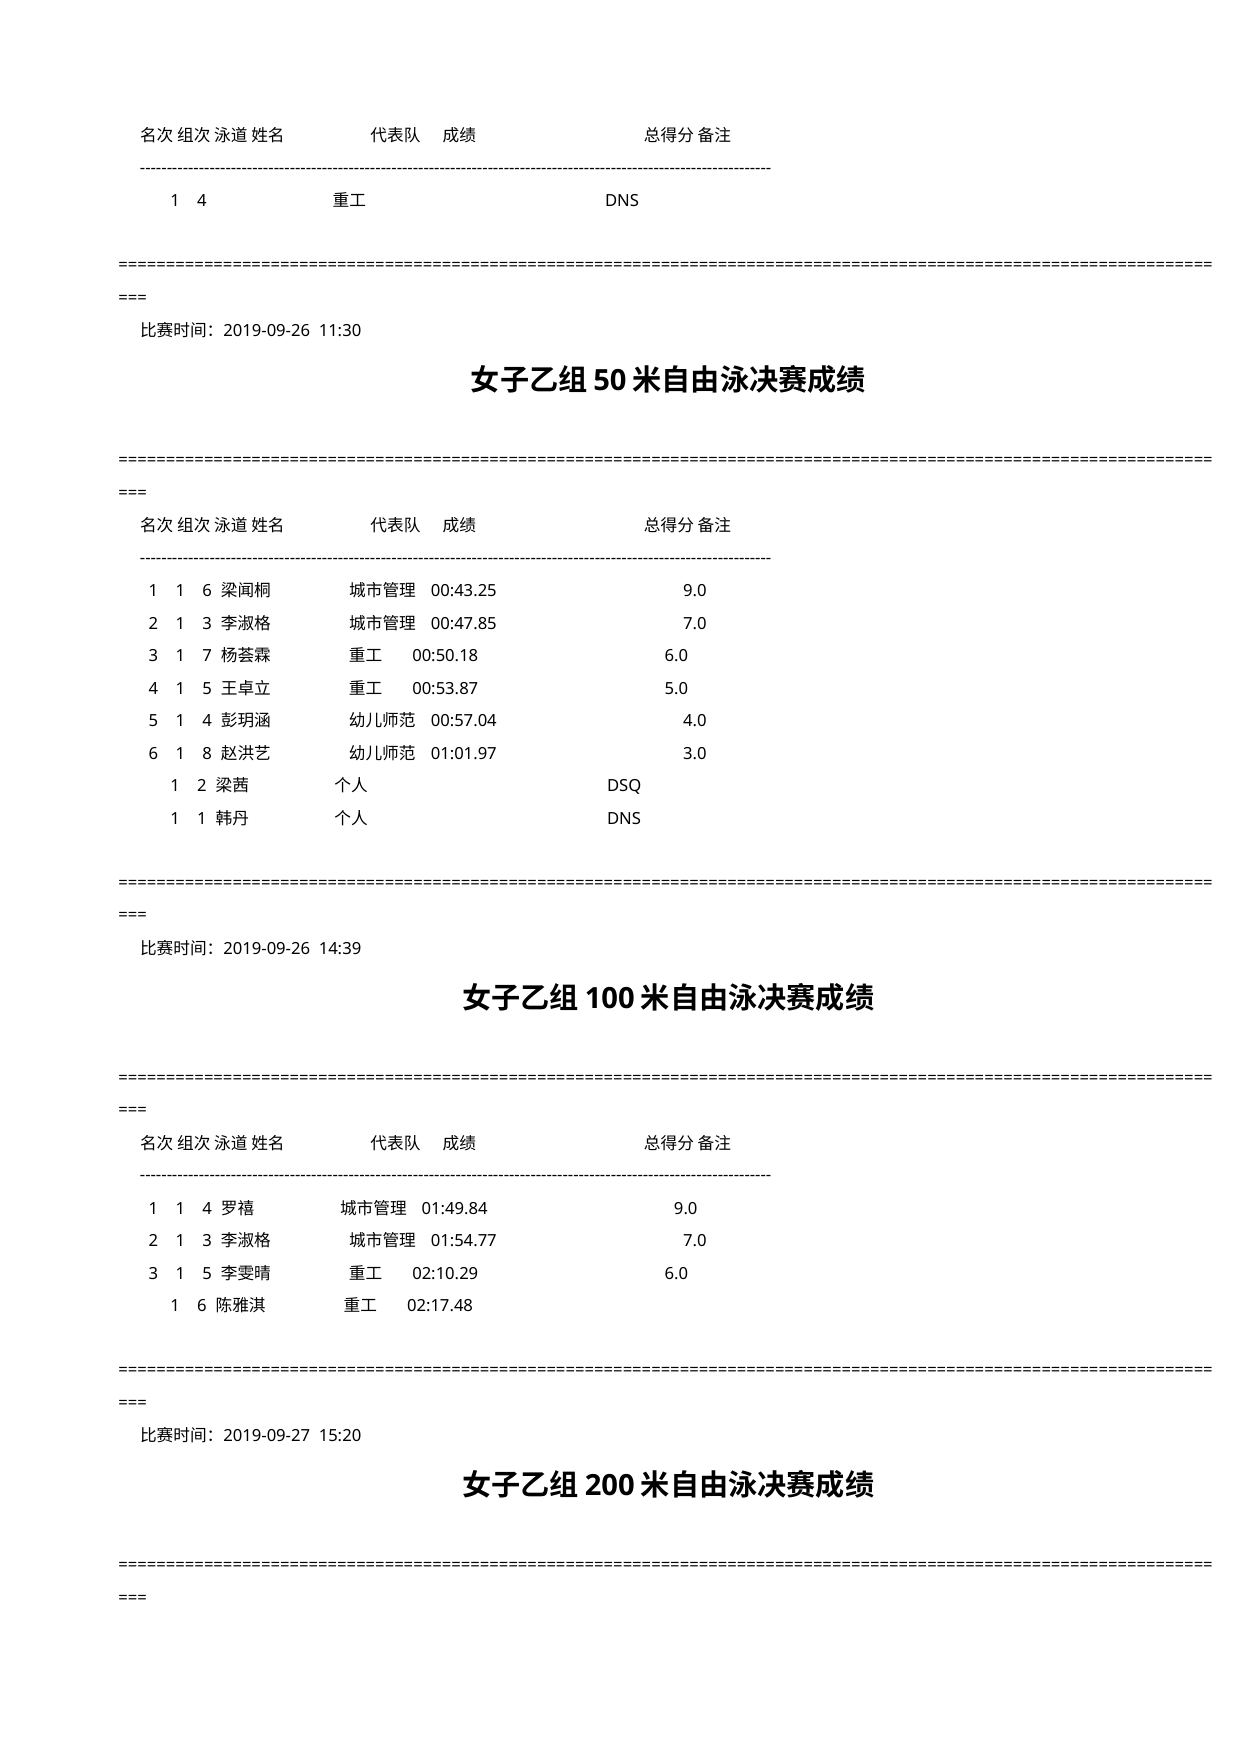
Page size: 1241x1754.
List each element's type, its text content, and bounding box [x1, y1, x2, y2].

table_cell 1 4 重工 DNS [107, 183, 1229, 216]
table_cell 6 1 8 赵洪艺 幼儿师范 01:01.97 3.0 [107, 736, 1229, 768]
table_cell 女子乙组100米自由泳决赛成绩 [107, 963, 1229, 1028]
table_cell 名次 组次 泳道 姓名 代表队 成绩 总得分 备注 [107, 118, 1229, 151]
table_cell ====================================================================================================================== [107, 411, 1229, 508]
table_cell ====================================================================================================================== [107, 1028, 1229, 1126]
table_cell ====================================================================================================================== [107, 1321, 1229, 1418]
table_cell 1 1 4 罗禧 城市管理 01:49.84 9.0 [107, 1191, 1229, 1223]
table_cell 女子乙组50米自由泳决赛成绩 [107, 346, 1229, 411]
table_cell 1 6 陈雅淇 重工 02:17.48 [107, 1288, 1229, 1321]
table_cell 名次 组次 泳道 姓名 代表队 成绩 总得分 备注 [107, 1126, 1229, 1158]
table_cell 比赛时间：2019-09-26 14:39 [107, 931, 1229, 963]
table_cell ---------------------------------------------------------------------------------------------------------------------- [107, 1158, 1229, 1191]
table_cell 4 1 5 王卓立 重工 00:53.87 5.0 [107, 671, 1229, 703]
table_cell 3 1 7 杨荟霖 重工 00:50.18 6.0 [107, 638, 1229, 671]
table_cell 名次 组次 泳道 姓名 代表队 成绩 总得分 备注 [107, 508, 1229, 541]
table_cell 女子乙组200米自由泳决赛成绩 [107, 1451, 1229, 1516]
table_cell 2 1 3 李淑格 城市管理 01:54.77 7.0 [107, 1223, 1229, 1256]
table_cell 比赛时间：2019-09-26 11:30 [107, 313, 1229, 346]
table_cell ---------------------------------------------------------------------------------------------------------------------- [107, 151, 1229, 183]
table_cell ====================================================================================================================== [107, 833, 1229, 931]
table_cell 1 1 6 梁闻桐 城市管理 00:43.25 9.0 [107, 573, 1229, 606]
table_cell ---------------------------------------------------------------------------------------------------------------------- [107, 541, 1229, 573]
table_cell 1 1 韩丹 个人 DNS [107, 801, 1229, 833]
table_cell 比赛时间：2019-09-27 15:20 [107, 1418, 1229, 1451]
table_cell 3 1 5 李雯晴 重工 02:10.29 6.0 [107, 1256, 1229, 1288]
table_cell 1 2 梁茜 个人 DSQ [107, 768, 1229, 801]
table_cell ====================================================================================================================== [107, 216, 1229, 313]
table_cell 2 1 3 李淑格 城市管理 00:47.85 7.0 [107, 606, 1229, 638]
table_cell ====================================================================================================================== [107, 1516, 1229, 1613]
table_cell 5 1 4 彭玥涵 幼儿师范 00:57.04 4.0 [107, 703, 1229, 736]
